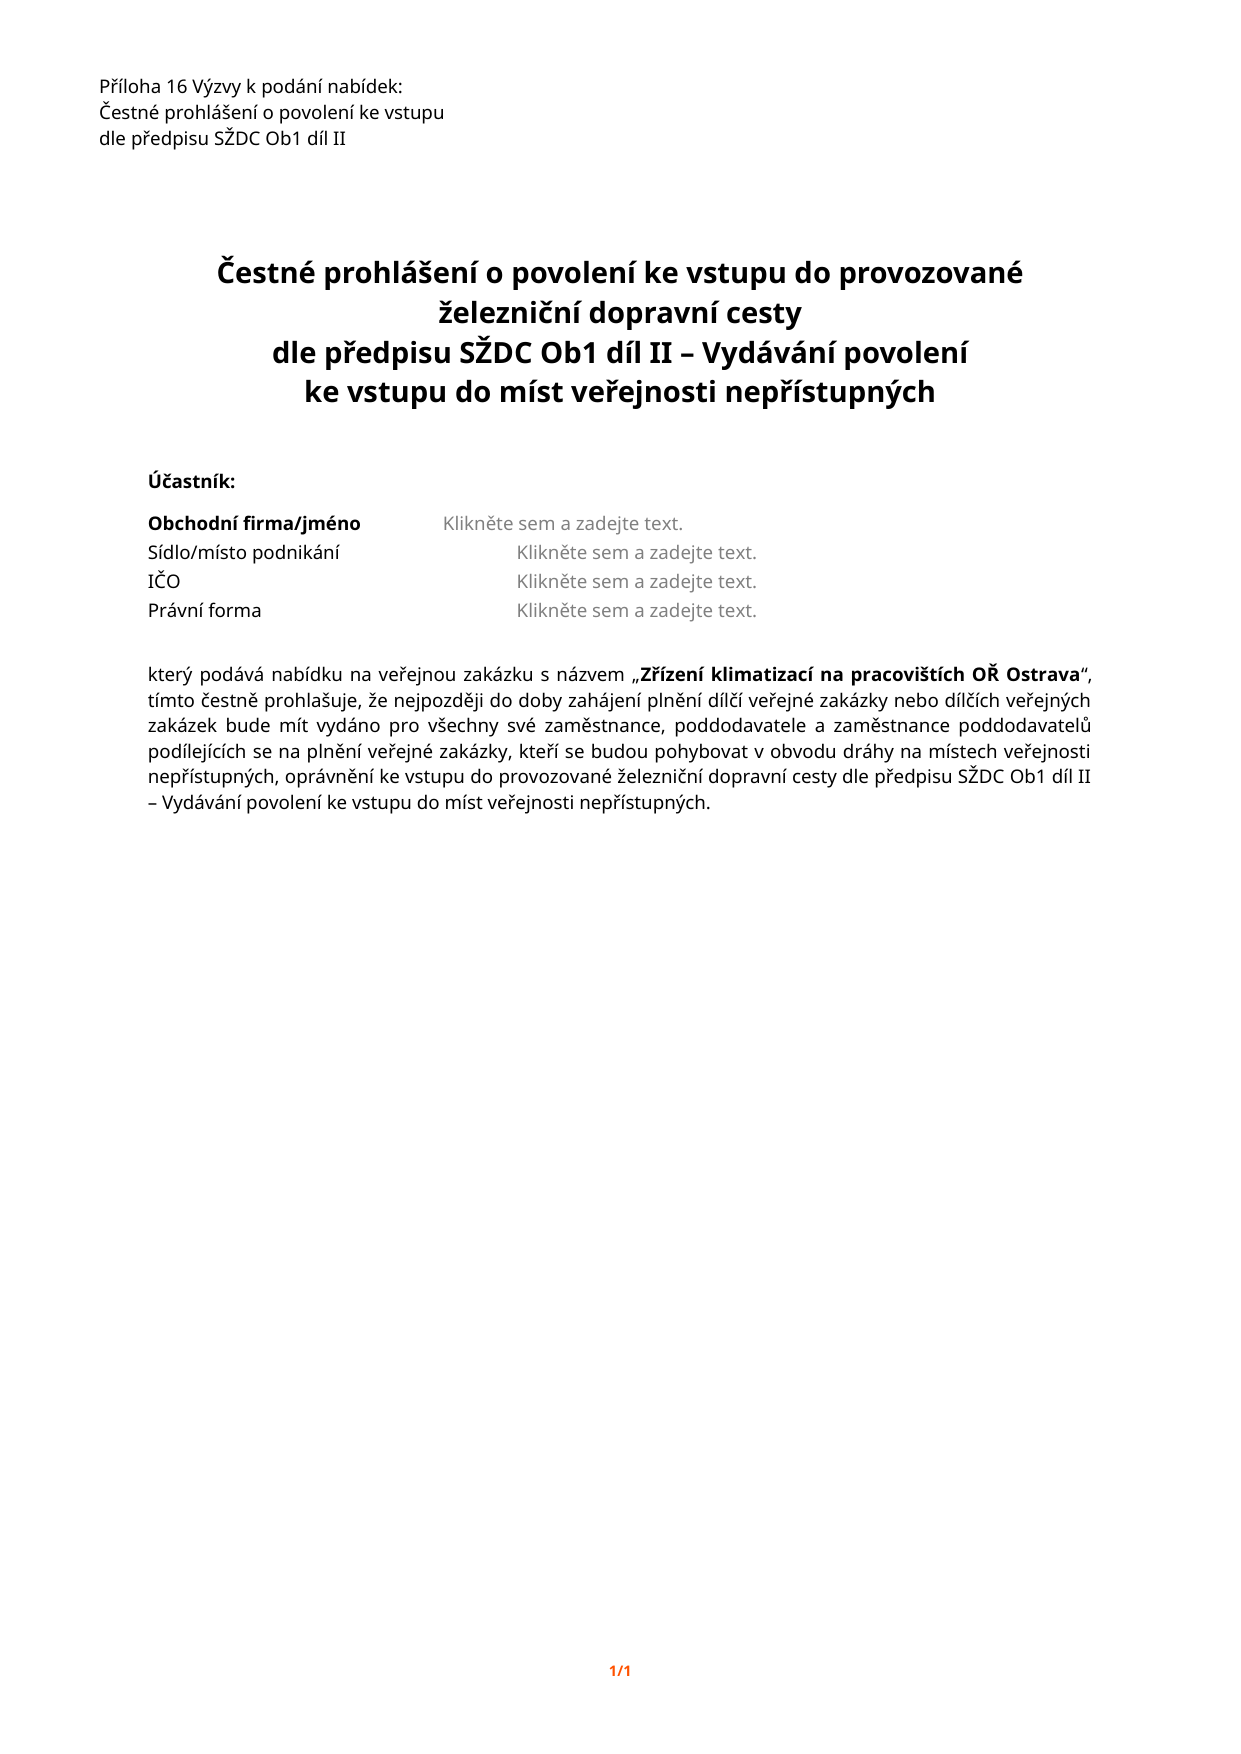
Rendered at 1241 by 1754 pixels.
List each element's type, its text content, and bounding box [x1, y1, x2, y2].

text Právní forma [148, 594, 1093, 623]
text Účastník: [148, 464, 1093, 495]
text Obchodní firma/jméno [148, 507, 1093, 536]
text IČO [148, 565, 1093, 594]
title dle předpisu SŽDC Ob1 díl II – Vydávání povolení [148, 332, 1093, 372]
title Čestné prohlášení o povolení ke vstupu do provozované železniční dopravní cesty [148, 253, 1093, 332]
text Sídlo/místo podnikání [148, 536, 1093, 565]
text který podává nabídku na veřejnou zakázku s názvem „Zřízení klimatizací na pracovištích OŘ Ostrava“, tímto čestně prohlašuje, že nejpozději do doby zahájení plnění dílčí veřejné zakázky nebo dílčích veřejných zakázek bude mít vydáno pro všechny své zaměstnance, poddodavatele a zaměstnance poddodavatelů podílejících se na plnění veřejné zakázky, kteří se budou pohybovat v obvodu dráhy na místech veřejnosti nepřístupných, oprávnění ke vstupu do provozované železniční dopravní cesty dle předpisu SŽDC Ob1 díl II – Vydávání povolení ke vstupu do míst veřejnosti nepřístupných. [148, 661, 1093, 814]
title ke vstupu do míst veřejnosti nepřístupných [148, 372, 1093, 411]
